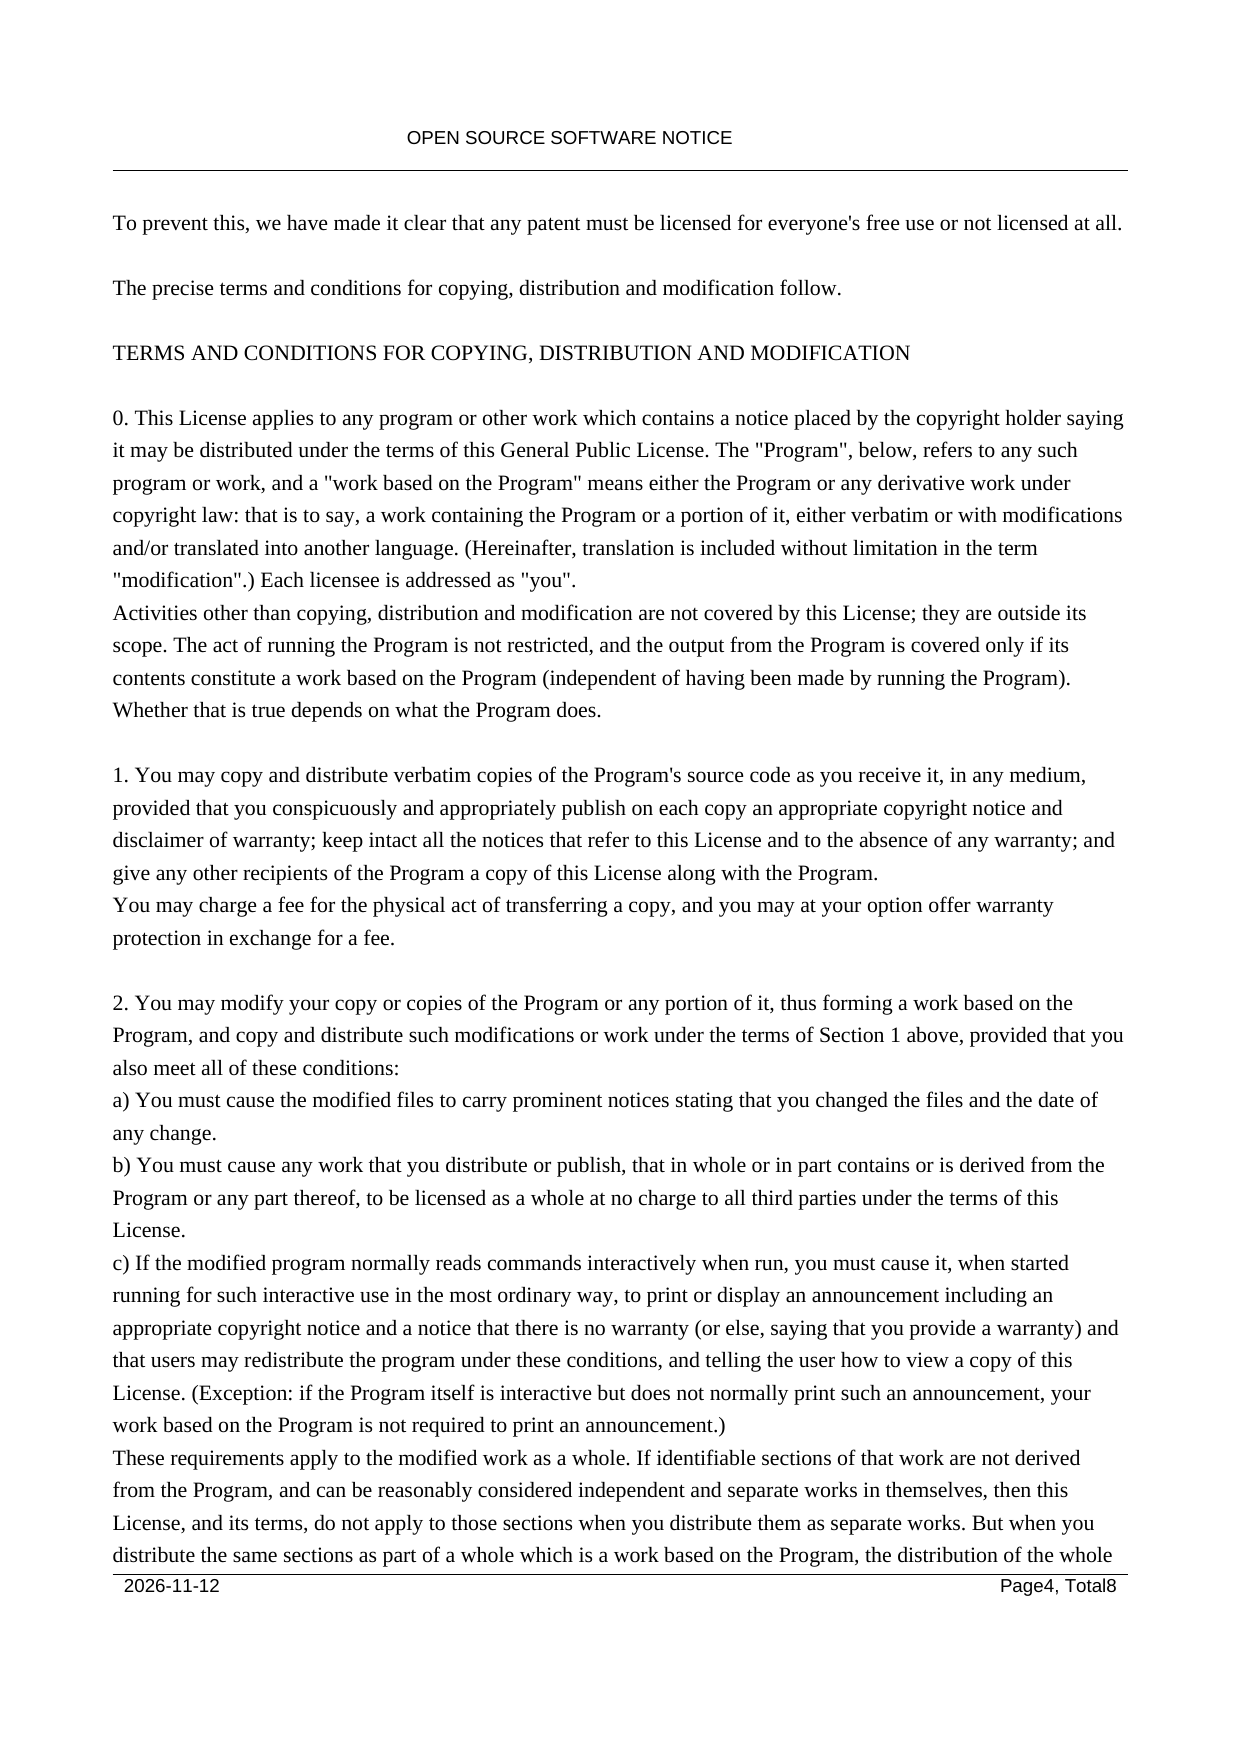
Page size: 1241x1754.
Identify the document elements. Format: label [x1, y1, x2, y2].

text [112, 206, 1128, 1571]
